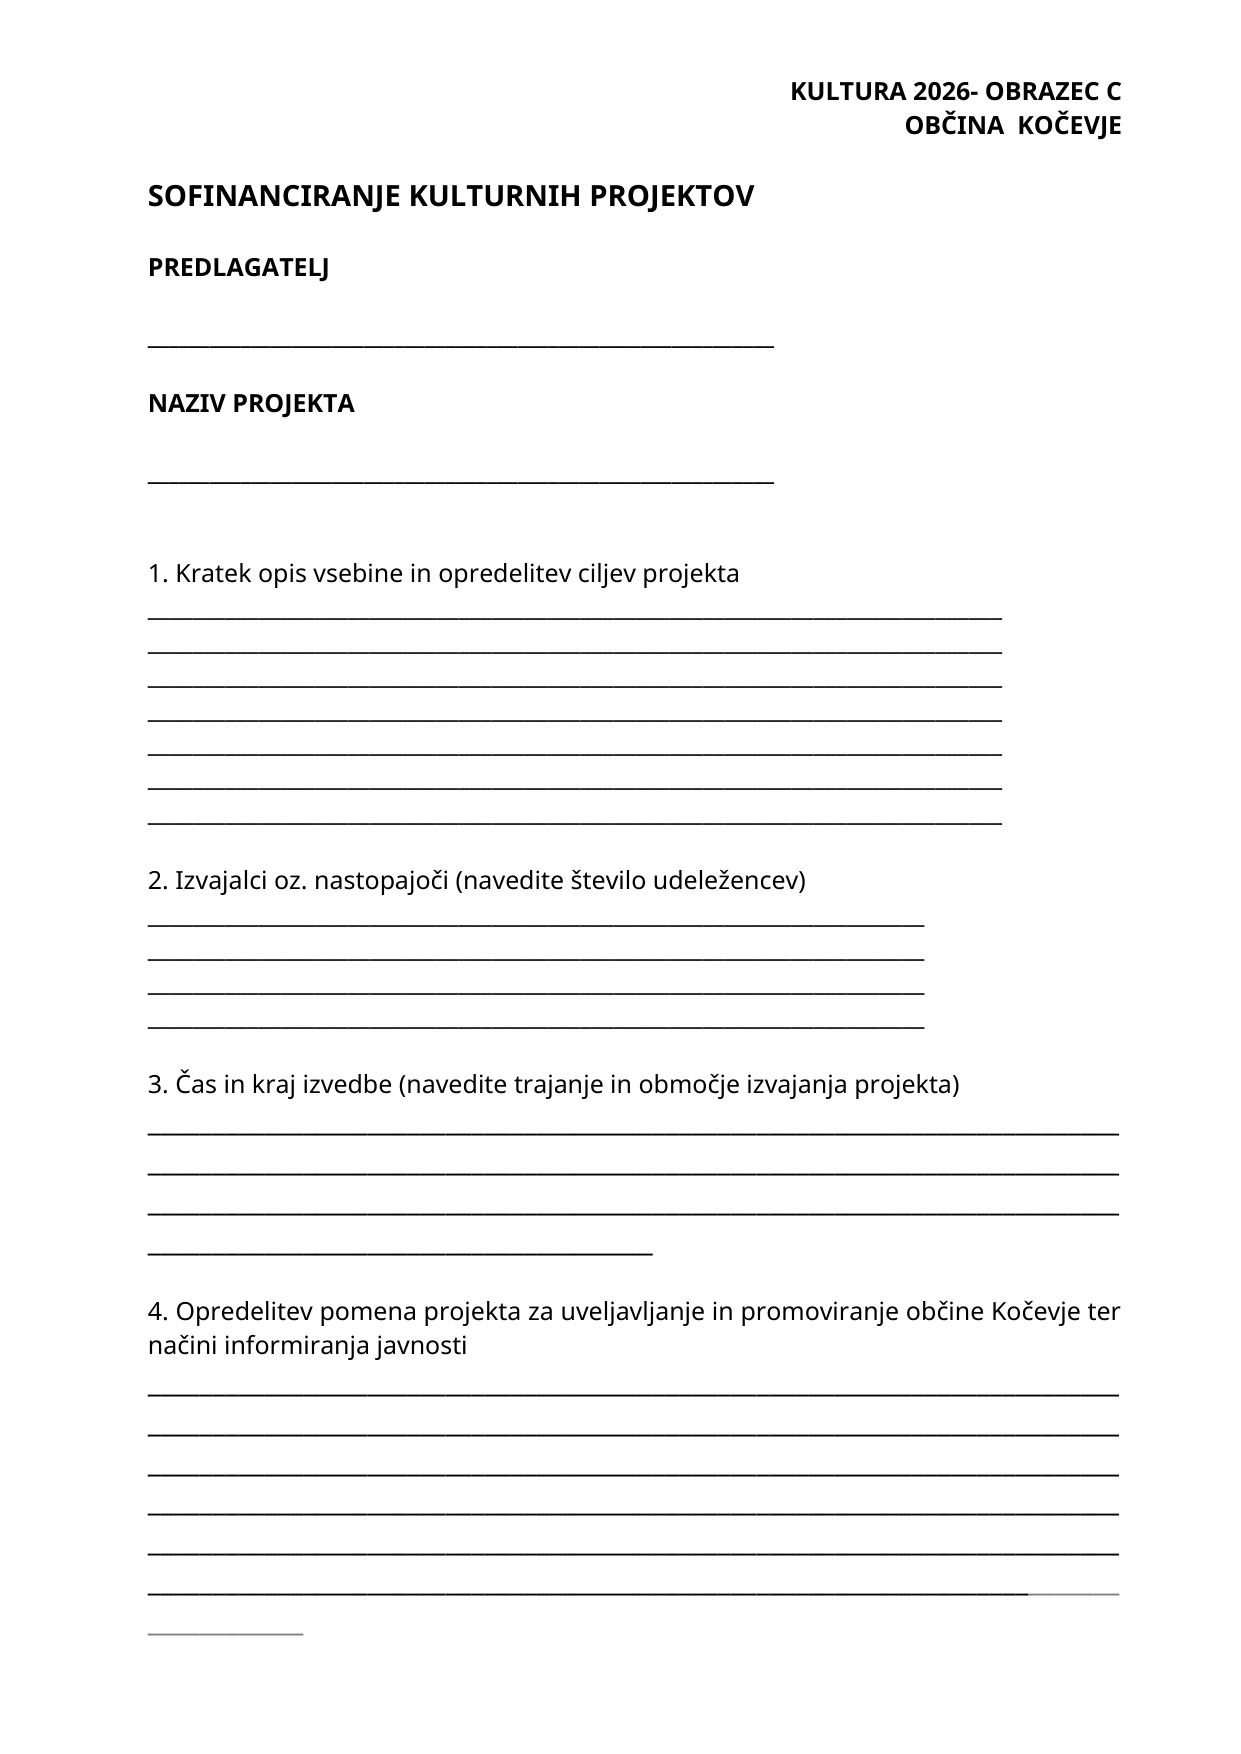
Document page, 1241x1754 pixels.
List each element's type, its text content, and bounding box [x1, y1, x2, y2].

text _____________________________________________________________________________ [148, 658, 1122, 692]
text 3. Čas in kraj izvedbe (navedite trajanje in območje izvajanja projekta) [148, 1067, 1122, 1101]
text ______________________________________________________________________________________________________________________________________________________________________________________________________________________________________________________________________________________________________________________________________________________________________________________________________________________________________________________________________________ [148, 1362, 1122, 1639]
text _____________________________________________________________________________ [148, 692, 1122, 726]
text _____________________________________________________________________________ [148, 760, 1122, 794]
text 1. Kratek opis vsebine in opredelitev ciljev projekta [148, 556, 1122, 590]
text ______________________________________________________________________ [148, 964, 1122, 998]
text ______________________________________________________________________ [148, 998, 1122, 1033]
text ______________________________________________________________________ [148, 896, 1122, 930]
subtitle _____________________________________________________________ [148, 317, 1122, 351]
text ______________________________________________________________________ [148, 930, 1122, 964]
subtitle SOFINANCIRANJE KULTURNIH PROJEKTOV [148, 175, 1122, 215]
text 2. Izvajalci oz. nastopajoči (navedite število udeležencev) [148, 862, 1122, 896]
subtitle NAZIV PROJEKTA [148, 385, 1122, 419]
text 4. Opredelitev pomena projekta za uveljavljanje in promoviranje občine Kočevje ter načini informiranja javnosti [148, 1293, 1122, 1362]
text _____________________________________________________________________________ [148, 794, 1122, 828]
subtitle PREDLAGATELJ [148, 249, 1122, 283]
text _____________________________________________________________________________ [148, 624, 1122, 658]
text _____________________________________________________________________________ [148, 590, 1122, 624]
text _____________________________________________________________________________ [148, 726, 1122, 760]
subtitle _____________________________________________________________ [148, 453, 1122, 488]
